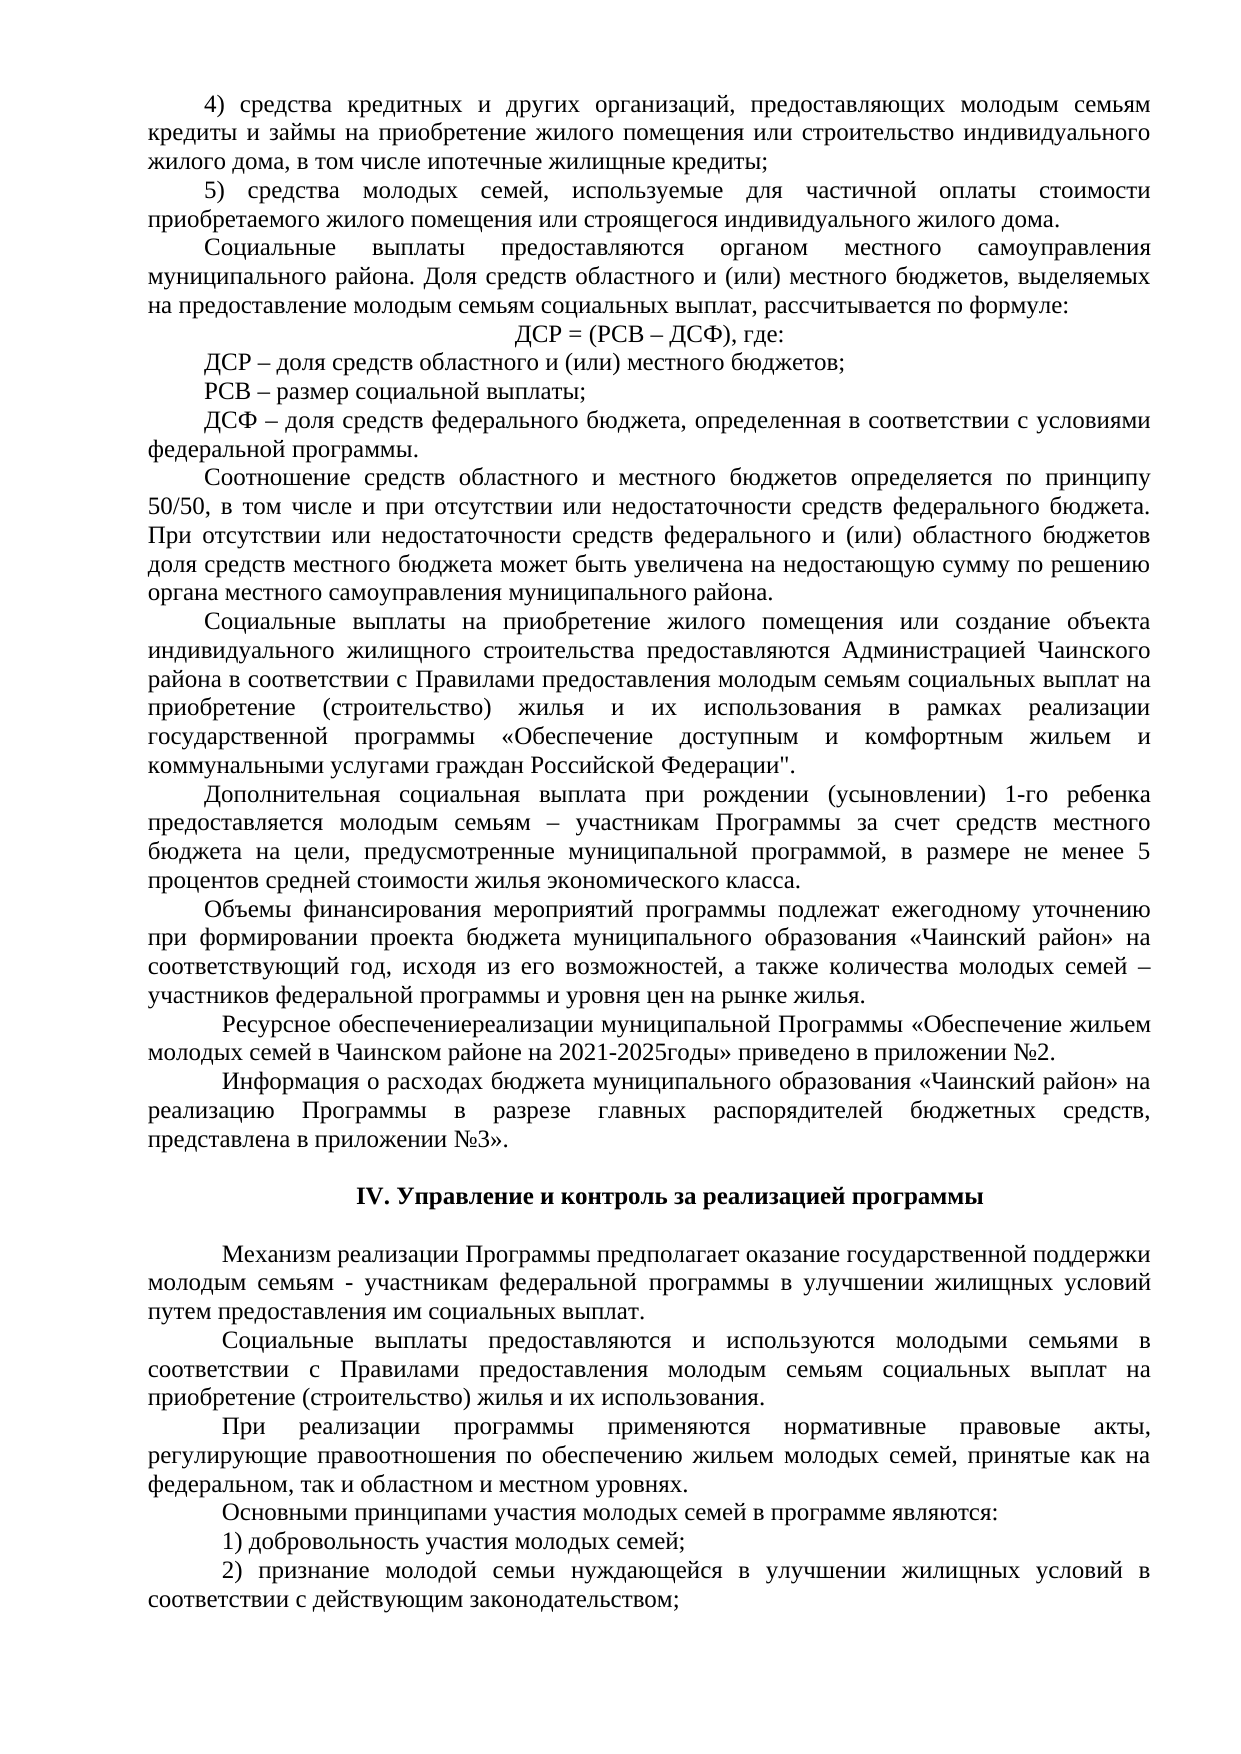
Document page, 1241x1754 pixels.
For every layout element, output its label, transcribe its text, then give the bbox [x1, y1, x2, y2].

text Основными принципами участия молодых семей в программе являются: [148, 1497, 1152, 1526]
text Соотношение средств областного и местного бюджетов определяется по принципу 50/50, в том числе и при отсутствии или недостаточности средств федерального бюджета. При отсутствии или недостаточности средств федерального и (или) областного бюджетов доля средств местного бюджета может быть увеличена на недостающую сумму по решению органа местного самоуправления муниципального района. [148, 462, 1152, 606]
text При реализации программы применяются нормативные правовые акты, регулирующие правоотношения по обеспечению жильем молодых семей, принятые как на федеральном, так и областном и местном уровнях. [148, 1411, 1152, 1497]
text Дополнительная социальная выплата при рождении (усыновлении) 1-го ребенка предоставляется молодым семьям – участникам Программы за счет средств местного бюджета на цели, предусмотренные муниципальной программой, в размере не менее 5 процентов средней стоимости жилья экономического класса. [148, 779, 1152, 894]
text IV. Управление и контроль за реализацией программы [356, 1181, 1152, 1210]
text Механизм реализации Программы предполагает оказание государственной поддержки молодым семьям - участникам федеральной программы в улучшении жилищных условий путем предоставления им социальных выплат. [148, 1239, 1152, 1325]
text РСВ – размер социальной выплаты; [148, 376, 1152, 405]
text 2) признание молодой семьи нуждающейся в улучшении жилищных условий в соответствии с действующим законодательством; [148, 1555, 1152, 1612]
text ДСР = (РСВ – ДСФ), где: [148, 319, 1152, 347]
text Социальные выплаты предоставляются органом местного самоуправления муниципального района. Доля средств областного и (или) местного бюджетов, выделяемых на предоставление молодым семьям социальных выплат, рассчитывается по формуле: [148, 232, 1152, 319]
text Социальные выплаты на приобретение жилого помещения или создание объекта индивидуального жилищного строительства предоставляются Администрацией Чаинского района в соответствии с Правилами предоставления молодым семьям социальных выплат на приобретение (строительство) жилья и их использования в рамках реализации государственной программы «Обеспечение доступным и комфортным жильем и коммунальными услугами граждан Российской Федерации". [148, 606, 1152, 779]
text 4) средства кредитных и других организаций, предоставляющих молодым семьям кредиты и займы на приобретение жилого помещения или строительство индивидуального жилого дома, в том числе ипотечные жилищные кредиты; [148, 89, 1152, 175]
text Ресурсное обеспечениереализации муниципальной Программы «Обеспечение жильем молодых семей в Чаинском районе на 2021-2025годы» приведено в приложении №2. [148, 1009, 1152, 1066]
text 5) средства молодых семей, используемые для частичной оплаты стоимости приобретаемого жилого помещения или строящегося индивидуального жилого дома. [148, 175, 1152, 232]
text Объемы финансирования мероприятий программы подлежат ежегодному уточнению при формировании проекта бюджета муниципального образования «Чаинский район» на соответствующий год, исходя из его возможностей, а также количества молодых семей – участников федеральной программы и уровня цен на рынке жилья. [148, 894, 1152, 1009]
text 1) добровольность участия молодых семей; [148, 1526, 1152, 1555]
text Информация о расходах бюджета муниципального образования «Чаинский район» на реализацию Программы в разрезе главных распорядителей бюджетных средств, представлена в приложении №3». [148, 1066, 1152, 1152]
text ДСФ – доля средств федерального бюджета, определенная в соответствии с условиями федеральной программы. [148, 405, 1152, 462]
text Социальные выплаты предоставляются и используются молодыми семьями в соответствии с Правилами предоставления молодым семьям социальных выплат на приобретение (строительство) жилья и их использования. [148, 1325, 1152, 1411]
text ДСР – доля средств областного и (или) местного бюджетов; [148, 347, 1152, 376]
